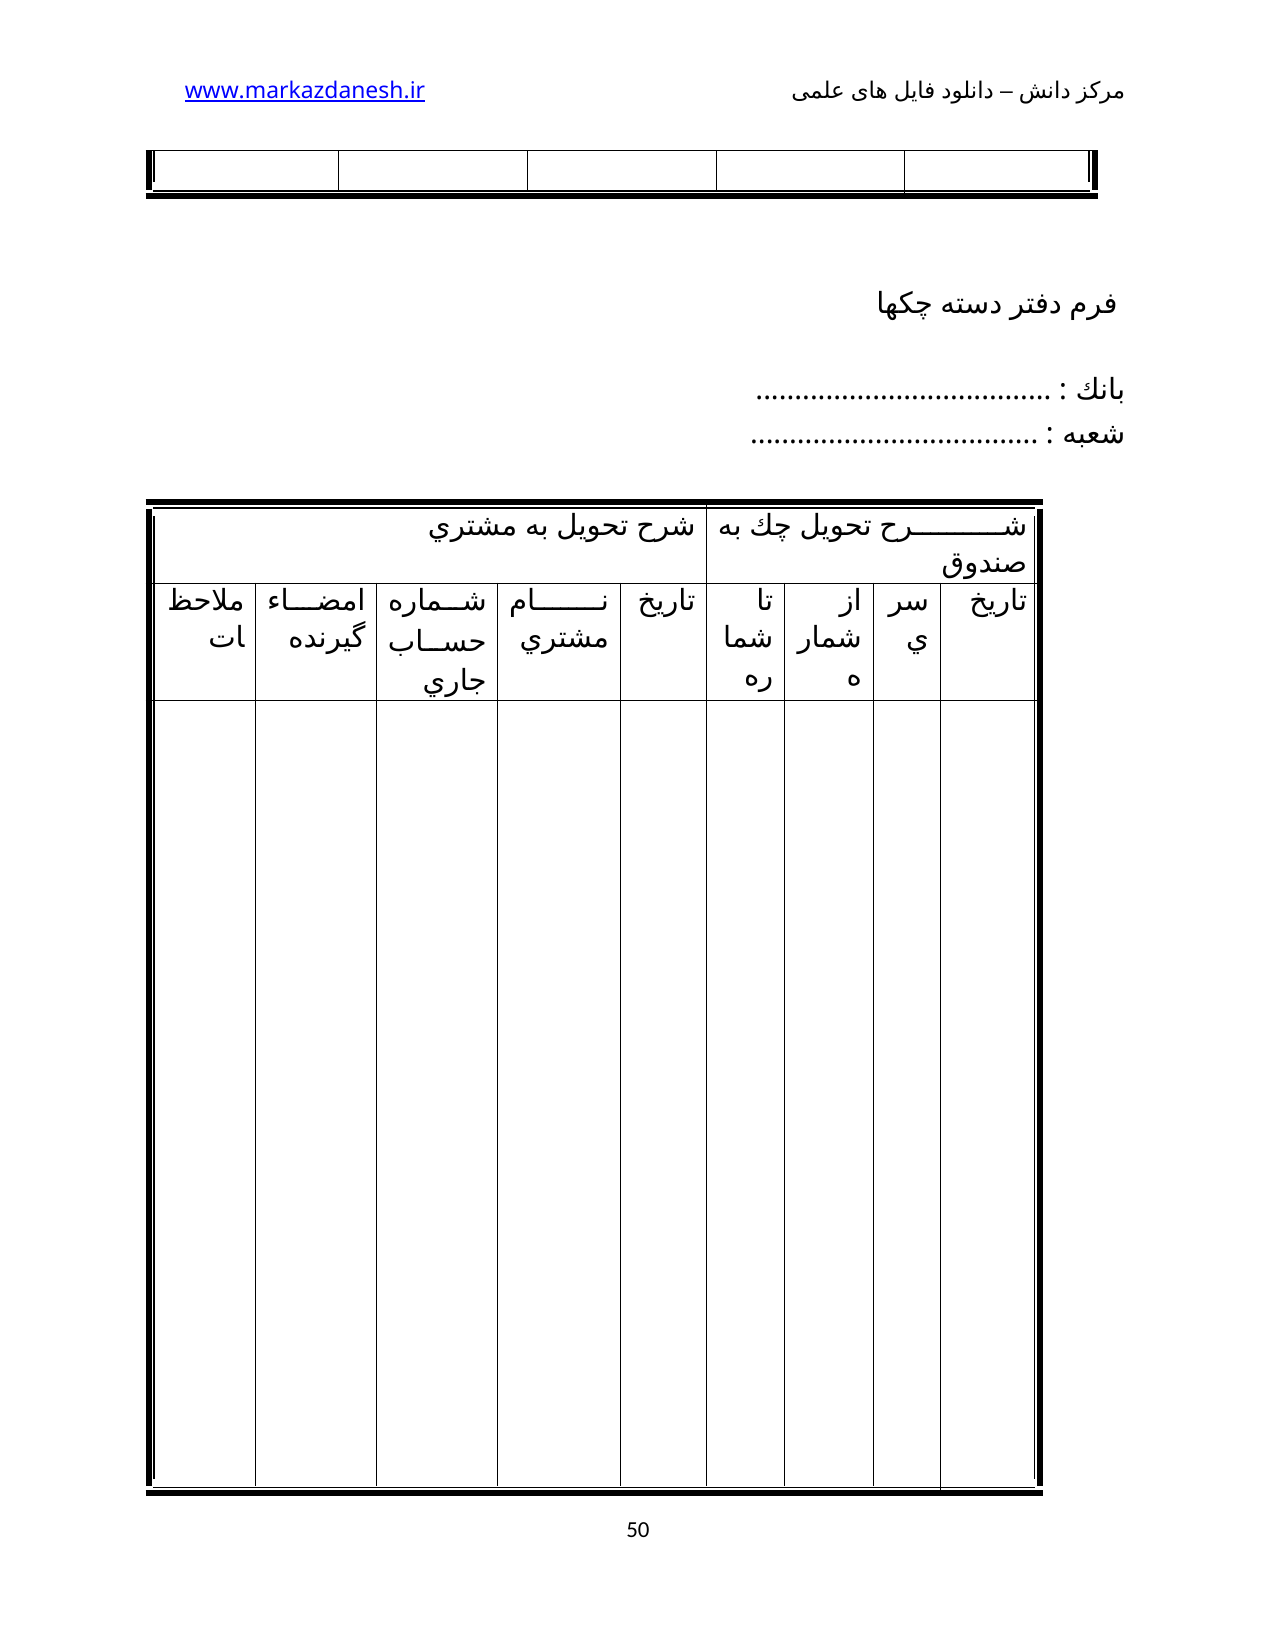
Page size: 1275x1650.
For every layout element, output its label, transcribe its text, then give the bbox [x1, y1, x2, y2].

table_cell [152, 701, 255, 1486]
table_cell تاريخ [621, 584, 706, 700]
table_cell [905, 151, 1092, 190]
table_cell [377, 701, 497, 1486]
table_cell [874, 701, 940, 1486]
table_cell امضاء گيرنده [256, 584, 376, 700]
text فرم دفتر دسته چكها [150, 287, 1125, 321]
table_cell [339, 151, 527, 190]
table_cell تا شماره [707, 584, 784, 700]
table_cell سري [874, 584, 940, 700]
table_header شرح تحويل به مشتري [150, 505, 706, 582]
table_cell نام مشتري [498, 584, 620, 700]
table_cell ملاحظات [155, 584, 255, 700]
table_cell [528, 151, 716, 190]
table_cell [941, 701, 1037, 1486]
table_cell تاريخ [941, 584, 1034, 700]
table_cell [707, 701, 784, 1486]
table_cell شماره حساب جاري [377, 584, 497, 700]
text بانك : ...................................... [150, 368, 1125, 408]
table_cell [785, 701, 873, 1486]
table_cell [621, 701, 706, 1486]
table_cell [498, 701, 620, 1486]
table_cell از شماره [785, 584, 873, 700]
table_header شرح تحويل چك به صندوق [707, 505, 1038, 582]
table_cell [717, 151, 904, 190]
text شعبه : ..................................... [150, 412, 1125, 452]
table_cell [152, 151, 338, 190]
table_cell [256, 701, 376, 1486]
